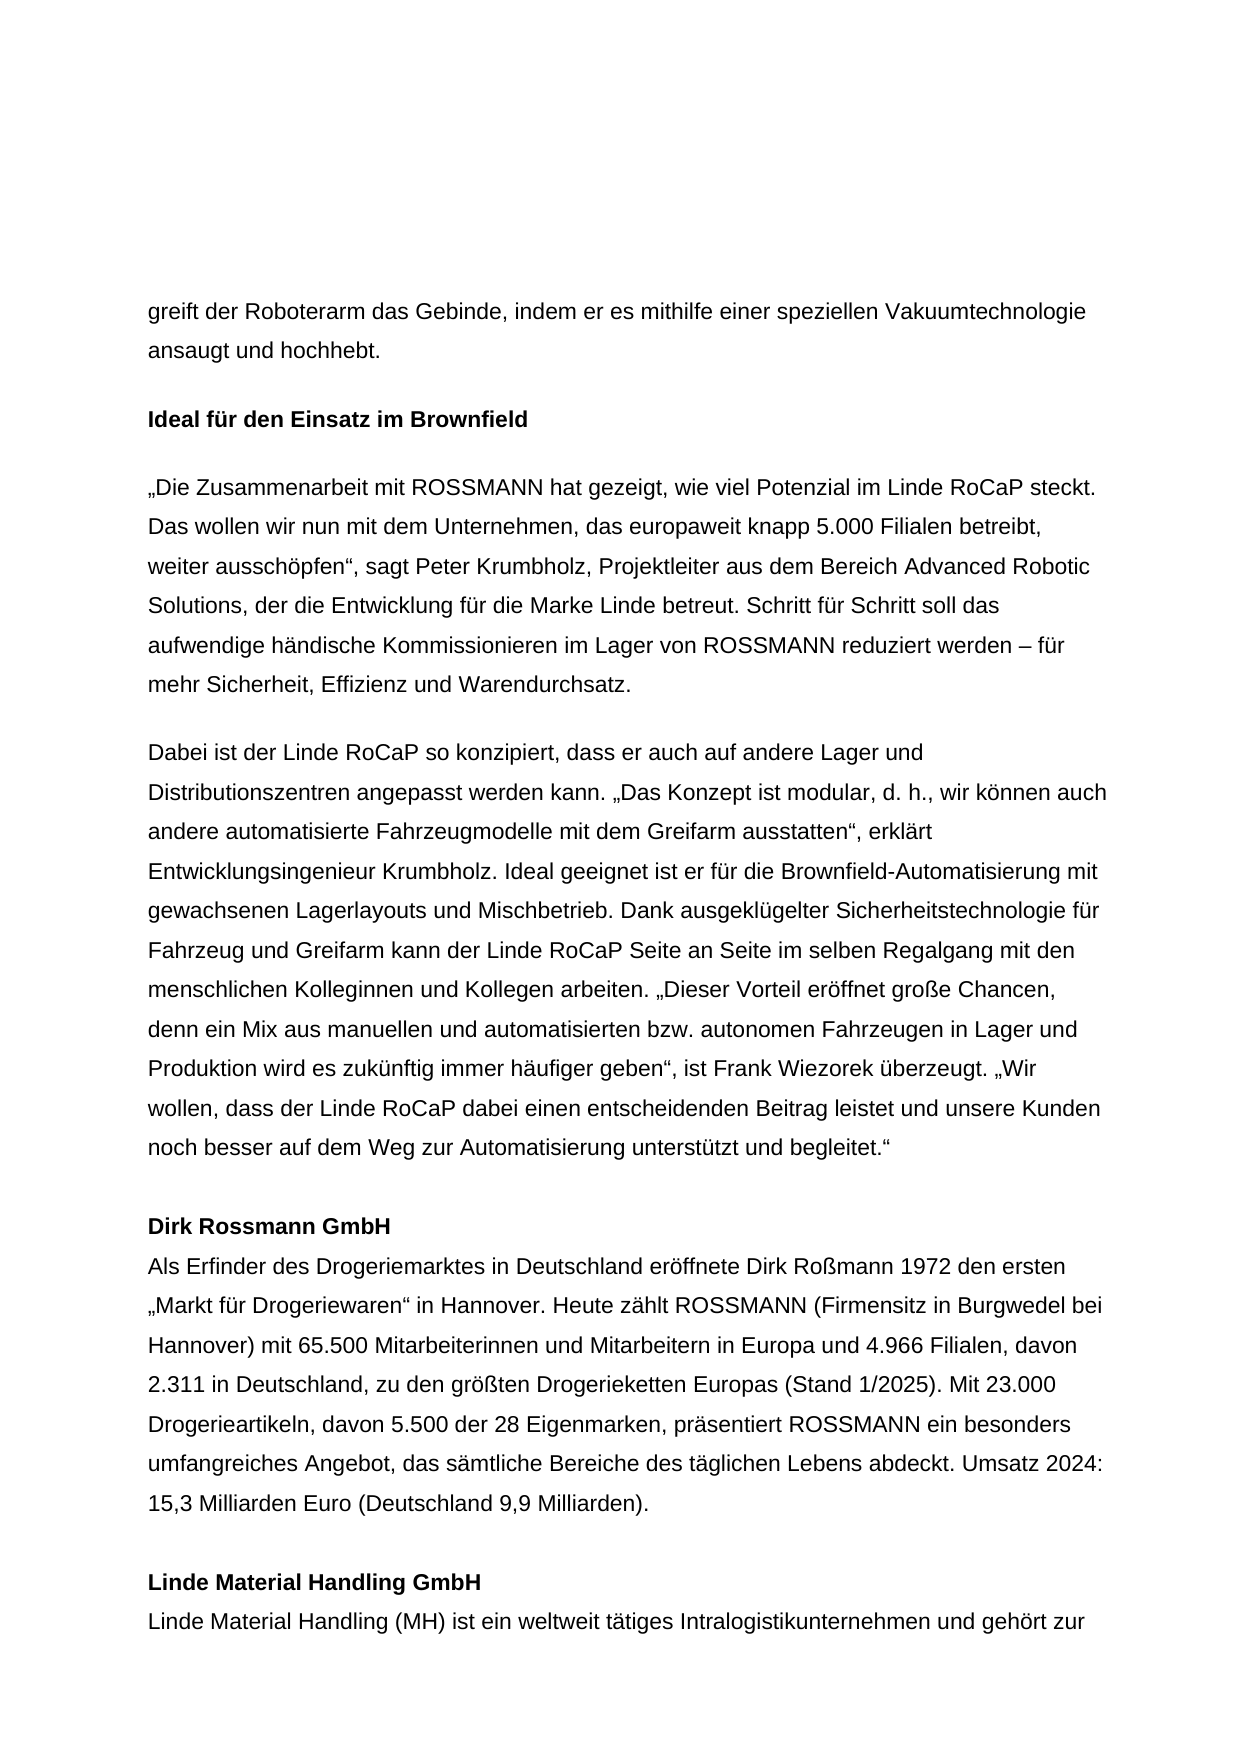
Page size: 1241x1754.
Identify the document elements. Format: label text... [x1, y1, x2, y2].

text „Die Zusammenarbeit mit ROSSMANN hat gezeigt, wie viel Potenzial im Linde RoCaP steckt. Das wollen wir nun mit dem Unternehmen, das europaweit knapp 5.000 Filialen betreibt, weiter ausschöpfen“, sagt Peter Krumbholz, Projektleiter aus dem Bereich Advanced Robotic Solutions, der die Entwicklung für die Marke Linde betreut. Schritt für Schritt soll das aufwendige händische Kommissionieren im Lager von ROSSMANN reduziert werden – für mehr Sicherheit, Effizienz und Warendurchsatz. [148, 474, 1108, 697]
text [148, 298, 1108, 364]
text Dabei ist der Linde RoCaP so konzipiert, dass er auch auf andere Lager und Distributionszentren angepasst werden kann. „Das Konzept ist modular, d. h., wir können auch andere automatisierte Fahrzeugmodelle mit dem Greifarm ausstatten“, erklärt Entwicklungsingenieur Krumbholz. Ideal geeignet ist er für die Brownfield-Automatisierung mit gewachsenen Lagerlayouts und Mischbetrieb. Dank ausgeklügelter Sicherheitstechnologie für Fahrzeug und Greifarm kann der Linde RoCaP Seite an Seite im selben Regalgang mit den menschlichen Kolleginnen und Kollegen arbeiten. „Dieser Vorteil eröffnet große Chancen, denn ein Mix aus manuellen und automatisierten bzw. autonomen Fahrzeugen in Lager und Produktion wird es zukünftig immer häufiger geben“, ist Frank Wiezorek überzeugt. „Wir wollen, dass der Linde RoCaP dabei einen entscheidenden Beitrag leistet und unsere Kunden noch besser auf dem Weg zur Automatisierung unterstützt und begleitet.“ [148, 739, 1108, 1161]
text Ideal für den Einsatz im Brownfield [148, 406, 1108, 432]
text Als Erfinder des Drogeriemarktes in Deutschland eröffnete Dirk Roßmann 1972 den ersten „Markt für Drogeriewaren“ in Hannover. Heute zählt ROSSMANN (Firmensitz in Burgwedel bei Hannover) mit 65.500 Mitarbeiterinnen und Mitarbeitern in Europa und 4.966 Filialen, davon 2.311 in Deutschland, zu den größten Drogerieketten Europas (Stand 1/2025). Mit 23.000 Drogerieartikeln, davon 5.500 der 28 Eigenmarken, präsentiert ROSSMANN ein besonders umfangreiches Angebot, das sämtliche Bereiche des täglichen Lebens abdeckt. Umsatz 2024: 15,3 Milliarden Euro (Deutschland 9,9 Milliarden). [148, 1253, 1108, 1516]
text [148, 1529, 1108, 1634]
text Dirk Rossmann GmbH [148, 1213, 1108, 1239]
